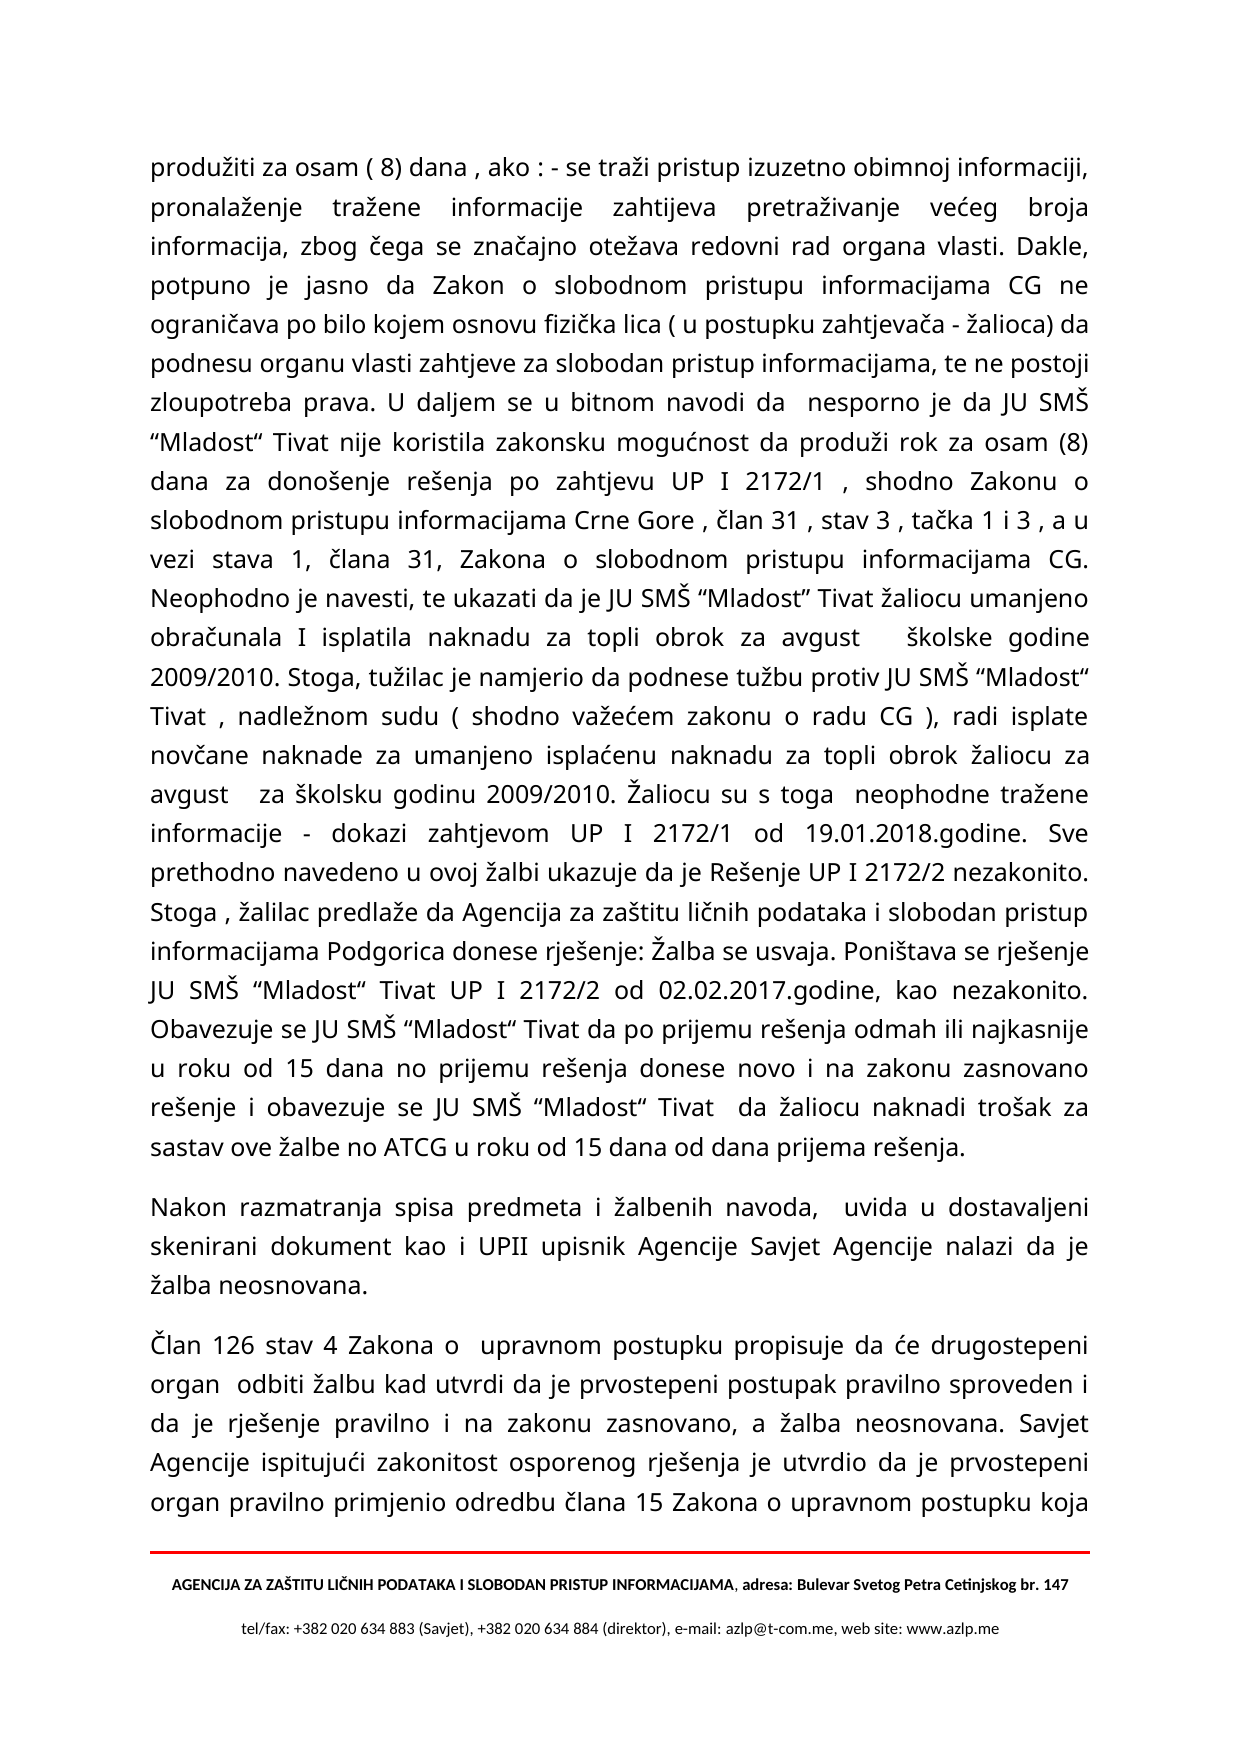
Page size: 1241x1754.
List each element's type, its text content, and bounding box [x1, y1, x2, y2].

text Nakon razmatranja spisa predmeta i žalbenih navoda, uvida u dostavaljeni skenirani dokument kao i UPII upisnik Agencije Savjet Agencije nalazi da je žalba neosnovana. [150, 1189, 1090, 1302]
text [150, 150, 1090, 1163]
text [150, 1327, 1090, 1518]
